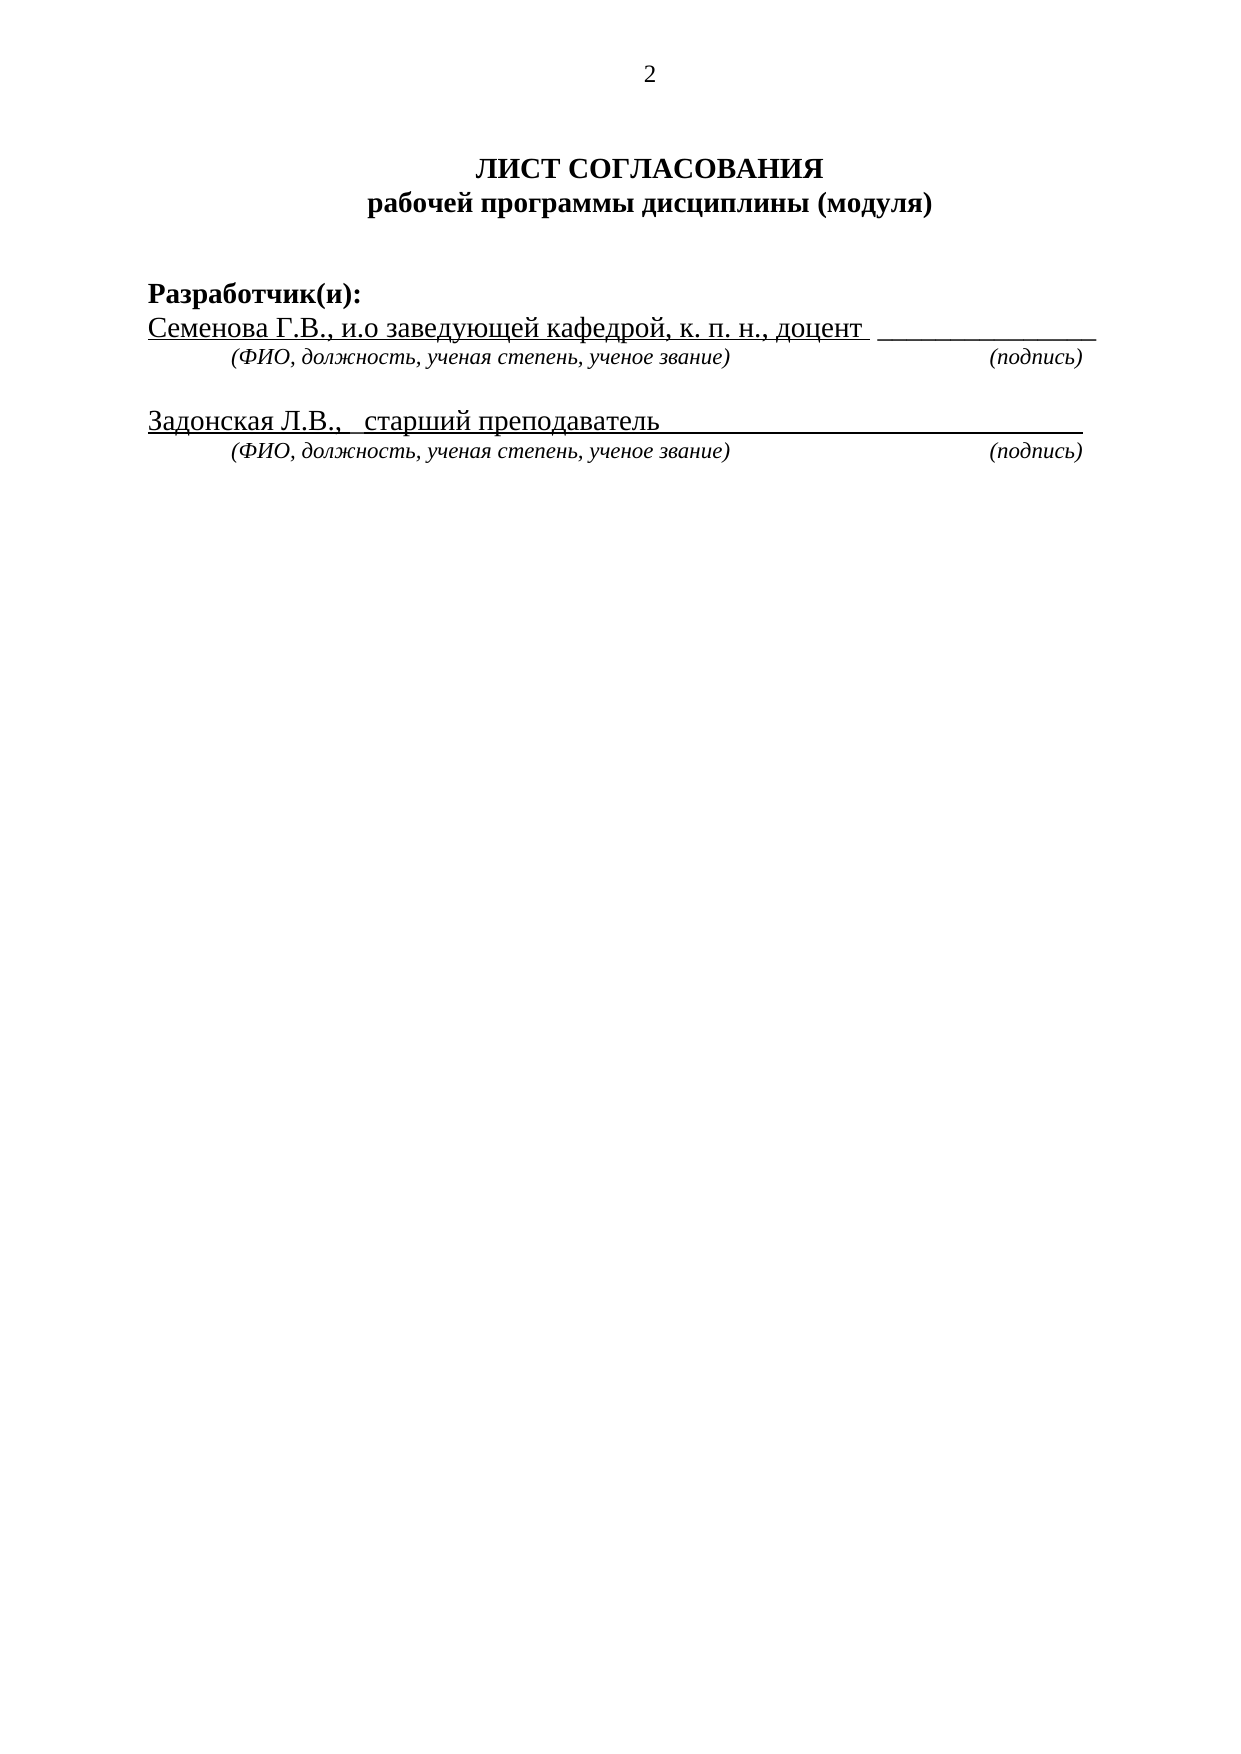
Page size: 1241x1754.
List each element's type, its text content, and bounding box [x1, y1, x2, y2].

text (ФИО, должность, ученая степень, ученое звание) (подпись) [148, 437, 1152, 463]
text Задонская Л.В., _старший преподаватель [148, 403, 1152, 437]
text рабочей программы дисциплины (модуля) [148, 185, 1152, 219]
text Семенова Г.В., и.о заведующей кафедрой, к. п. н., доцент _______________ [148, 310, 1152, 343]
text Разработчик(и): [148, 276, 1152, 310]
text (ФИО, должность, ученая степень, ученое звание) (подпись) [148, 343, 1152, 370]
text ЛИСТ СОГЛАСОВАНИЯ [148, 152, 1152, 185]
